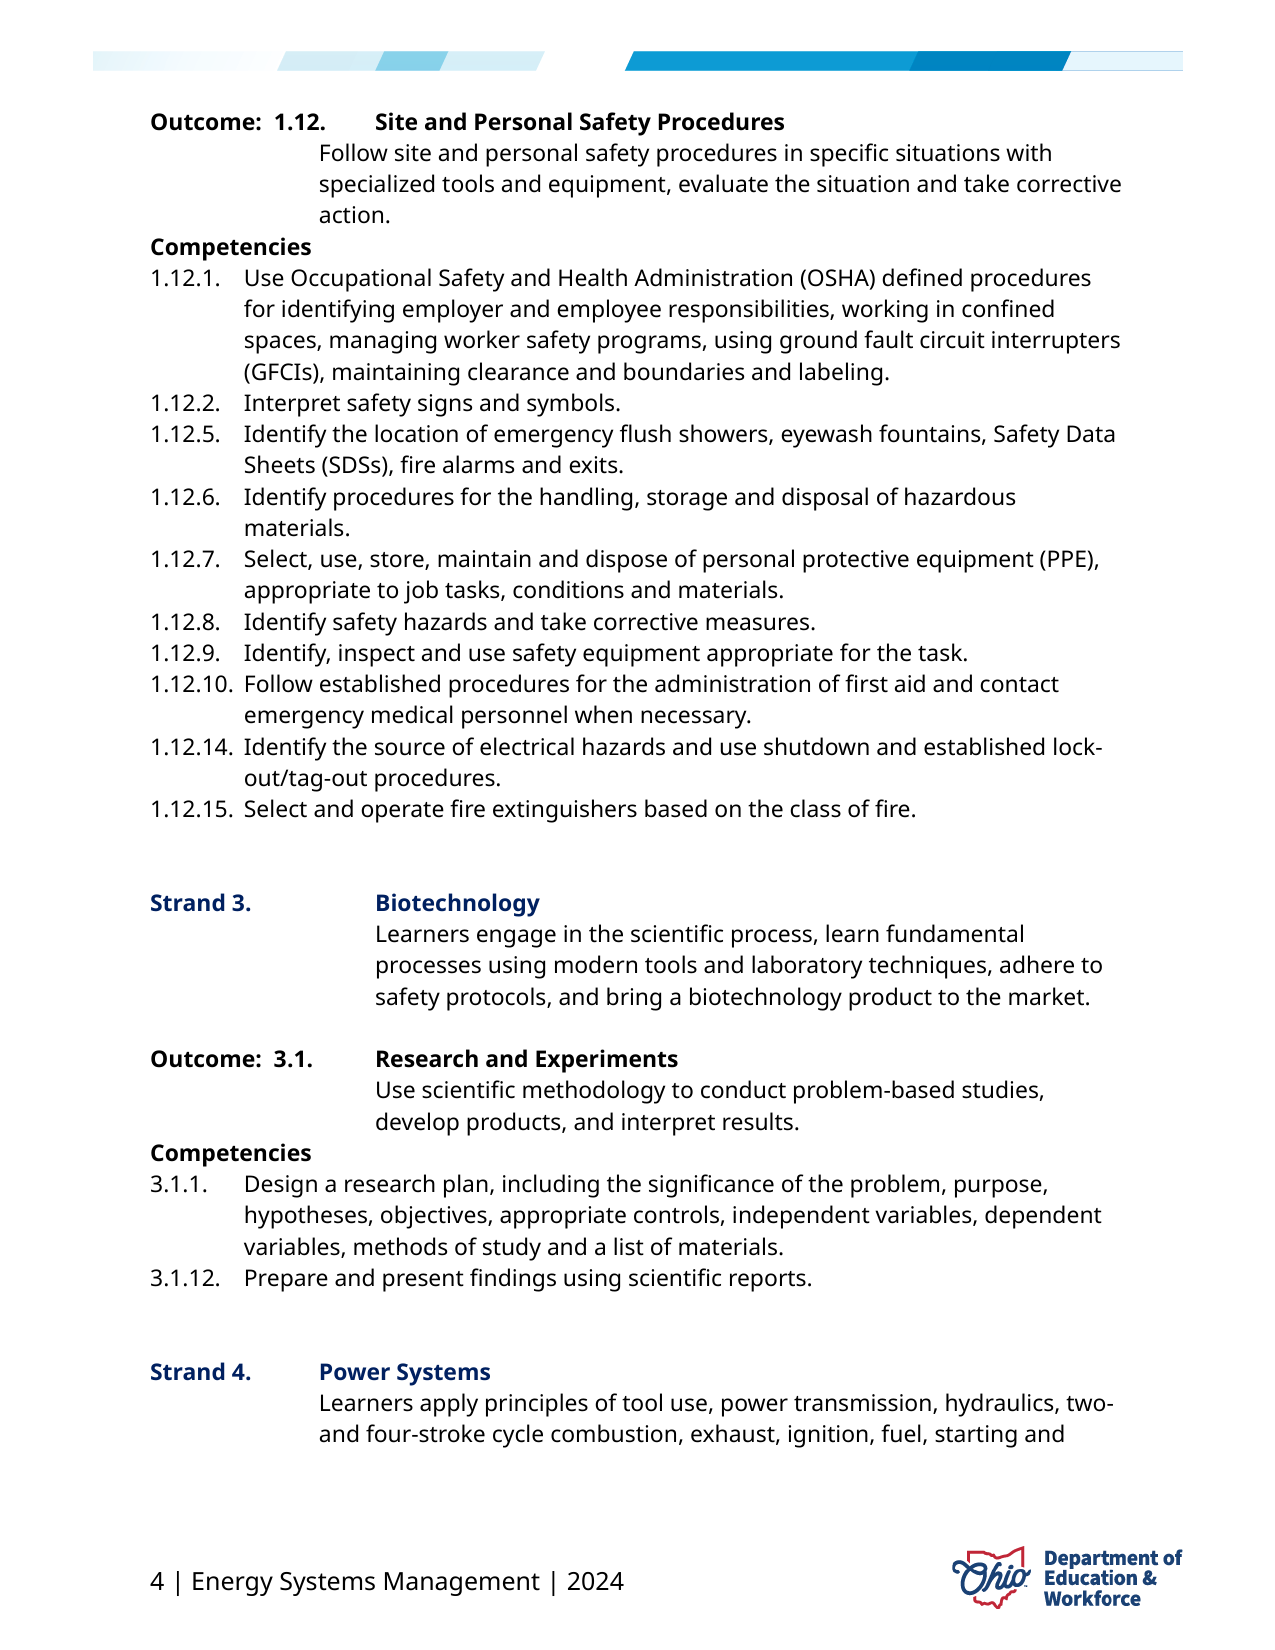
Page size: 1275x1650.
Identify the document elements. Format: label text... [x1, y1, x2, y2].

text Outcome: 1.12. Site and Personal Safety Procedures [150, 105, 1125, 137]
text 1.12.5. Identify the location of emergency flush showers, eyewash fountains, Safety Data Sheets (SDSs), fire alarms and exits. [150, 418, 1125, 480]
text 1.12.8. Identify safety hazards and take corrective measures. [150, 605, 1125, 637]
text Strand 3. Biotechnology [150, 887, 1125, 918]
text Learners engage in the scientific process, learn fundamental processes using modern tools and laboratory techniques, adhere to safety protocols, and bring a biotechnology product to the market. [375, 918, 1125, 1012]
text Competencies [150, 230, 1125, 262]
text 1.12.10. Follow established procedures for the administration of first aid and contact emergency medical personnel when necessary. [150, 668, 1125, 730]
text 1.12.15. Select and operate fire extinguishers based on the class of fire. [150, 793, 1125, 824]
text 1.12.2. Interpret safety signs and symbols. [150, 387, 1125, 418]
text Use scientific methodology to conduct problem-based studies, develop products, and interpret results. [375, 1074, 1125, 1137]
text Strand 4. Power Systems [150, 1355, 1125, 1387]
text 1.12.7. Select, use, store, maintain and dispose of personal protective equipment (PPE), appropriate to job tasks, conditions and materials. [150, 543, 1125, 605]
text Follow site and personal safety procedures in specific situations with specialized tools and equipment, evaluate the situation and take corrective action. [319, 137, 1125, 230]
text Outcome: 3.1. Research and Experiments [150, 1043, 1125, 1074]
text 1.12.14. Identify the source of electrical hazards and use shutdown and established lock-out/tag-out procedures. [150, 730, 1125, 793]
picture [8, 19, 1267, 1647]
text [319, 1387, 1125, 1449]
text 1.12.9. Identify, inspect and use safety equipment appropriate for the task. [150, 637, 1125, 668]
text 1.12.1. Use Occupational Safety and Health Administration (OSHA) defined procedures for identifying employer and employee responsibilities, working in confined spaces, managing worker safety programs, using ground fault circuit interrupters (GFCIs), maintaining clearance and boundaries and labeling. [150, 262, 1125, 387]
text 3.1.12. Prepare and present findings using scientific reports. [150, 1262, 1125, 1293]
text 1.12.6. Identify procedures for the handling, storage and disposal of hazardous materials. [150, 480, 1125, 543]
text Competencies [150, 1137, 1125, 1168]
text 3.1.1. Design a research plan, including the significance of the problem, purpose, hypotheses, objectives, appropriate controls, independent variables, dependent variables, methods of study and a list of materials. [150, 1168, 1125, 1262]
